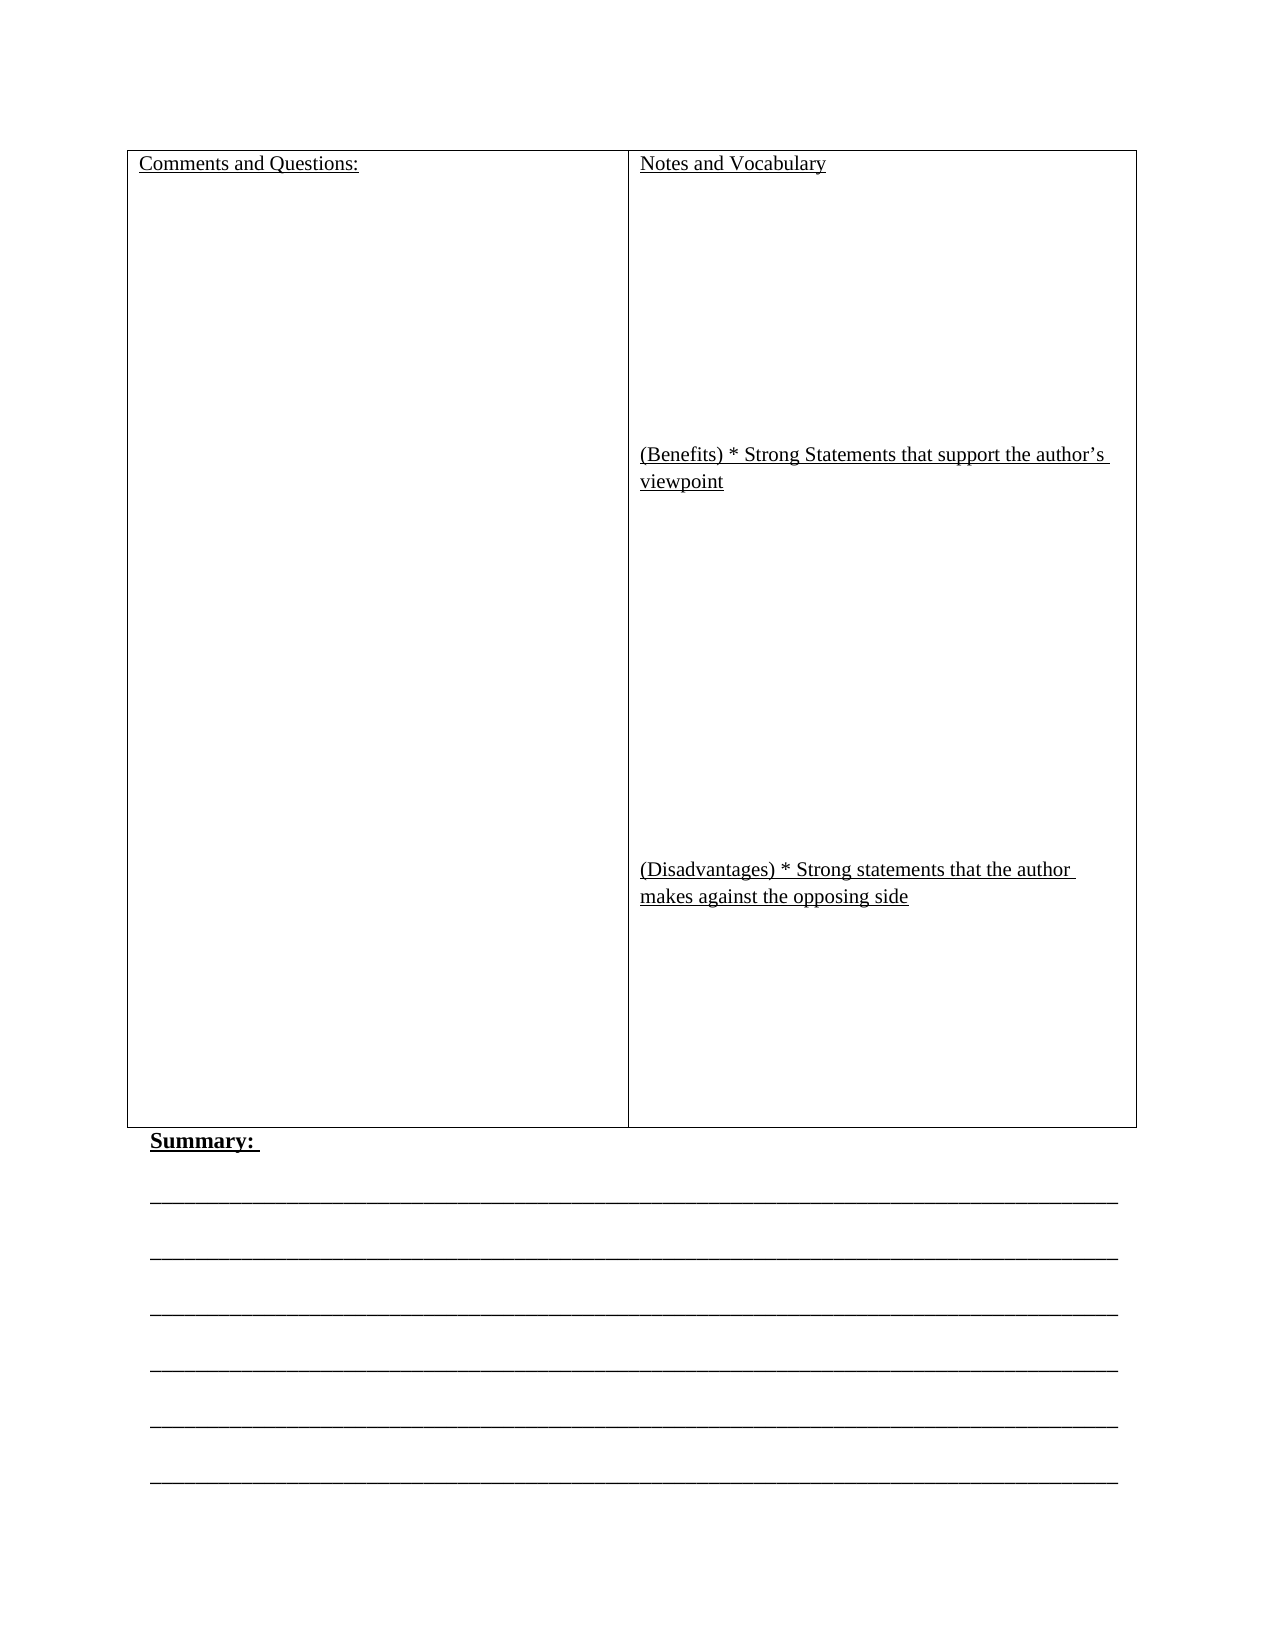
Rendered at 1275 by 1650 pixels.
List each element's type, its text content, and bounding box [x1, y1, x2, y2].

text Summary: [150, 1128, 1125, 1154]
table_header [629, 151, 1136, 1127]
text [150, 1179, 1125, 1487]
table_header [128, 151, 628, 1127]
